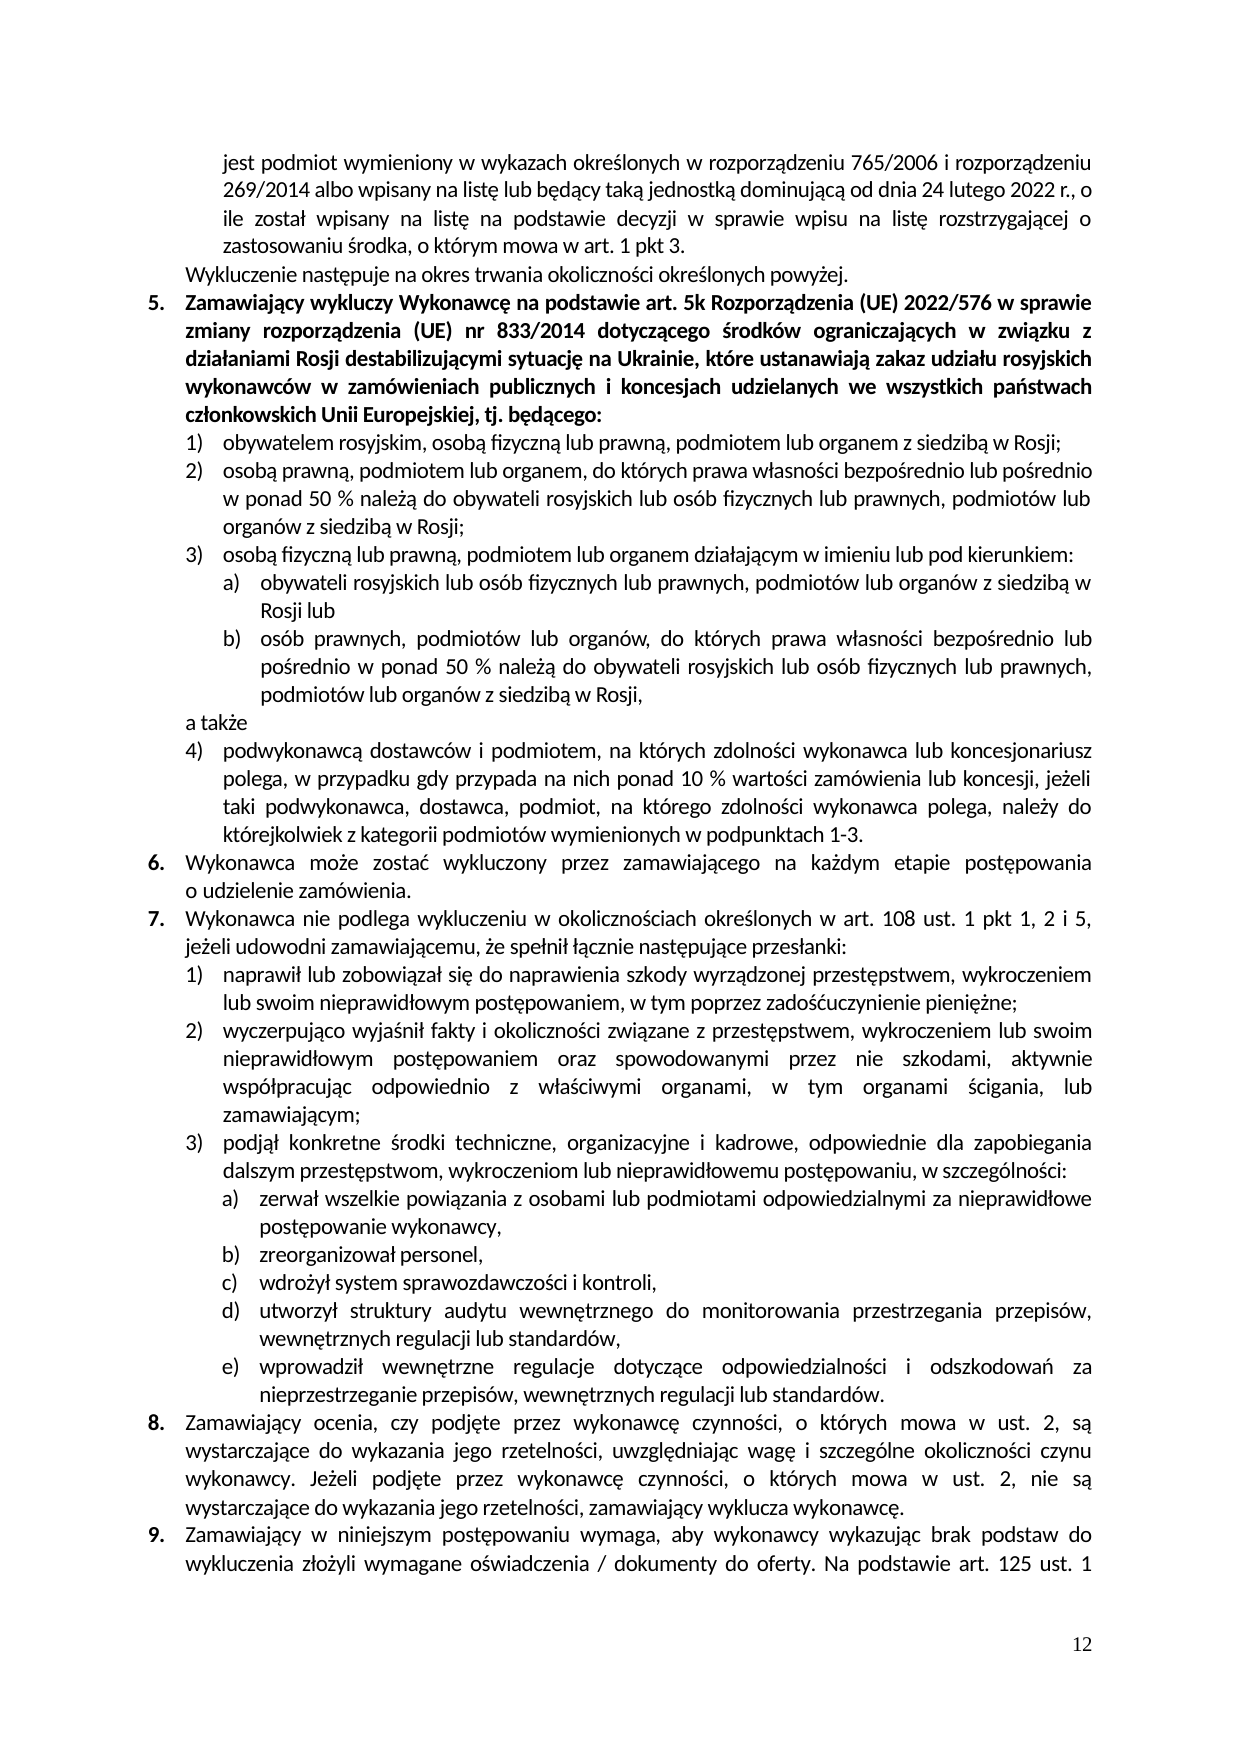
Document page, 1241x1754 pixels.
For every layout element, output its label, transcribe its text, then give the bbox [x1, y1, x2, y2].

list obywateli rosyjskich lub osób fizycznych lub prawnych, podmiotów lub organów z siedzibą w Rosji lub [223, 568, 1093, 624]
list wyczerpująco wyjaśnił fakty i okoliczności związane z przestępstwem, wykroczeniem lub swoim nieprawidłowym postępowaniem oraz spowodowanymi przez nie szkodami, aktywnie współpracując odpowiednio z właściwymi organami, w tym organami ścigania, lub zamawiającym; [185, 1016, 1093, 1128]
list Zamawiający wykluczy Wykonawcę na podstawie art. 5k Rozporządzenia (UE) 2022/576 w sprawie zmiany rozporządzenia (UE) nr 833/2014 dotyczącego środków ograniczających w związku z działaniami Rosji destabilizującymi sytuację na Ukrainie, które ustanawiają zakaz udziału rosyjskich wykonawców w zamówieniach publicznych i koncesjach udzielanych we wszystkich państwach członkowskich Unii Europejskiej, tj. będącego: [148, 288, 1093, 428]
list Wykonawca nie podlega wykluczeniu w okolicznościach określonych w art. 108 ust. 1 pkt 1, 2 i 5, jeżeli udowodni zamawiającemu, że spełnił łącznie następujące przesłanki: [148, 904, 1093, 960]
list osobą fizyczną lub prawną, podmiotem lub organem działającym w imieniu lub pod kierunkiem: [185, 540, 1093, 568]
list osób prawnych, podmiotów lub organów, do których prawa własności bezpośrednio lub pośrednio w ponad 50 % należą do obywateli rosyjskich lub osób fizycznych lub prawnych, podmiotów lub organów z siedzibą w Rosji, [223, 624, 1093, 708]
list utworzył struktury audytu wewnętrznego do monitorowania przestrzegania przepisów, wewnętrznych regulacji lub standardów, [222, 1296, 1093, 1352]
list wprowadził wewnętrzne regulacje dotyczące odpowiedzialności i odszkodowań za nieprzestrzeganie przepisów, wewnętrznych regulacji lub standardów. [222, 1352, 1093, 1408]
list podwykonawcą dostawców i podmiotem, na których zdolności wykonawca lub koncesjonariusz polega, w przypadku gdy przypada na nich ponad 10 % wartości zamówienia lub koncesji, jeżeli taki podwykonawca, dostawca, podmiot, na którego zdolności wykonawca polega, należy do którejkolwiek z kategorii podmiotów wymienionych w podpunktach 1-3. [185, 736, 1093, 848]
list Zamawiający ocenia, czy podjęte przez wykonawcę czynności, o których mowa w ust. 2, są wystarczające do wykazania jego rzetelności, uwzględniając wagę i szczególne okoliczności czynu wykonawcy. Jeżeli podjęte przez wykonawcę czynności, o których mowa w ust. 2, nie są wystarczające do wykazania jego rzetelności, zamawiający wyklucza wykonawcę. [148, 1408, 1093, 1521]
list zreorganizował personel, [222, 1240, 1093, 1268]
list podjął konkretne środki techniczne, organizacyjne i kadrowe, odpowiednie dla zapobiegania dalszym przestępstwom, wykroczeniom lub nieprawidłowemu postępowaniu, w szczególności: [185, 1128, 1093, 1184]
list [148, 1521, 1093, 1577]
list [185, 148, 1093, 260]
list naprawił lub zobowiązał się do naprawienia szkody wyrządzonej przestępstwem, wykroczeniem lub swoim nieprawidłowym postępowaniem, w tym poprzez zadośćuczynienie pieniężne; [185, 960, 1093, 1016]
list zerwał wszelkie powiązania z osobami lub podmiotami odpowiedzialnymi za nieprawidłowe postępowanie wykonawcy, [222, 1184, 1093, 1240]
list wdrożył system sprawozdawczości i kontroli, [222, 1268, 1093, 1296]
list osobą prawną, podmiotem lub organem, do których prawa własności bezpośrednio lub pośrednio w ponad 50 % należą do obywateli rosyjskich lub osób fizycznych lub prawnych, podmiotów lub organów z siedzibą w Rosji; [185, 456, 1093, 540]
list obywatelem rosyjskim, osobą fizyczną lub prawną, podmiotem lub organem z siedzibą w Rosji; [185, 428, 1093, 456]
list Wykonawca może zostać wykluczony przez zamawiającego na każdym etapie postępowania o udzielenie zamówienia. [148, 848, 1093, 904]
list a także [185, 708, 1093, 736]
list Wykluczenie następuje na okres trwania okoliczności określonych powyżej. [185, 260, 1093, 288]
